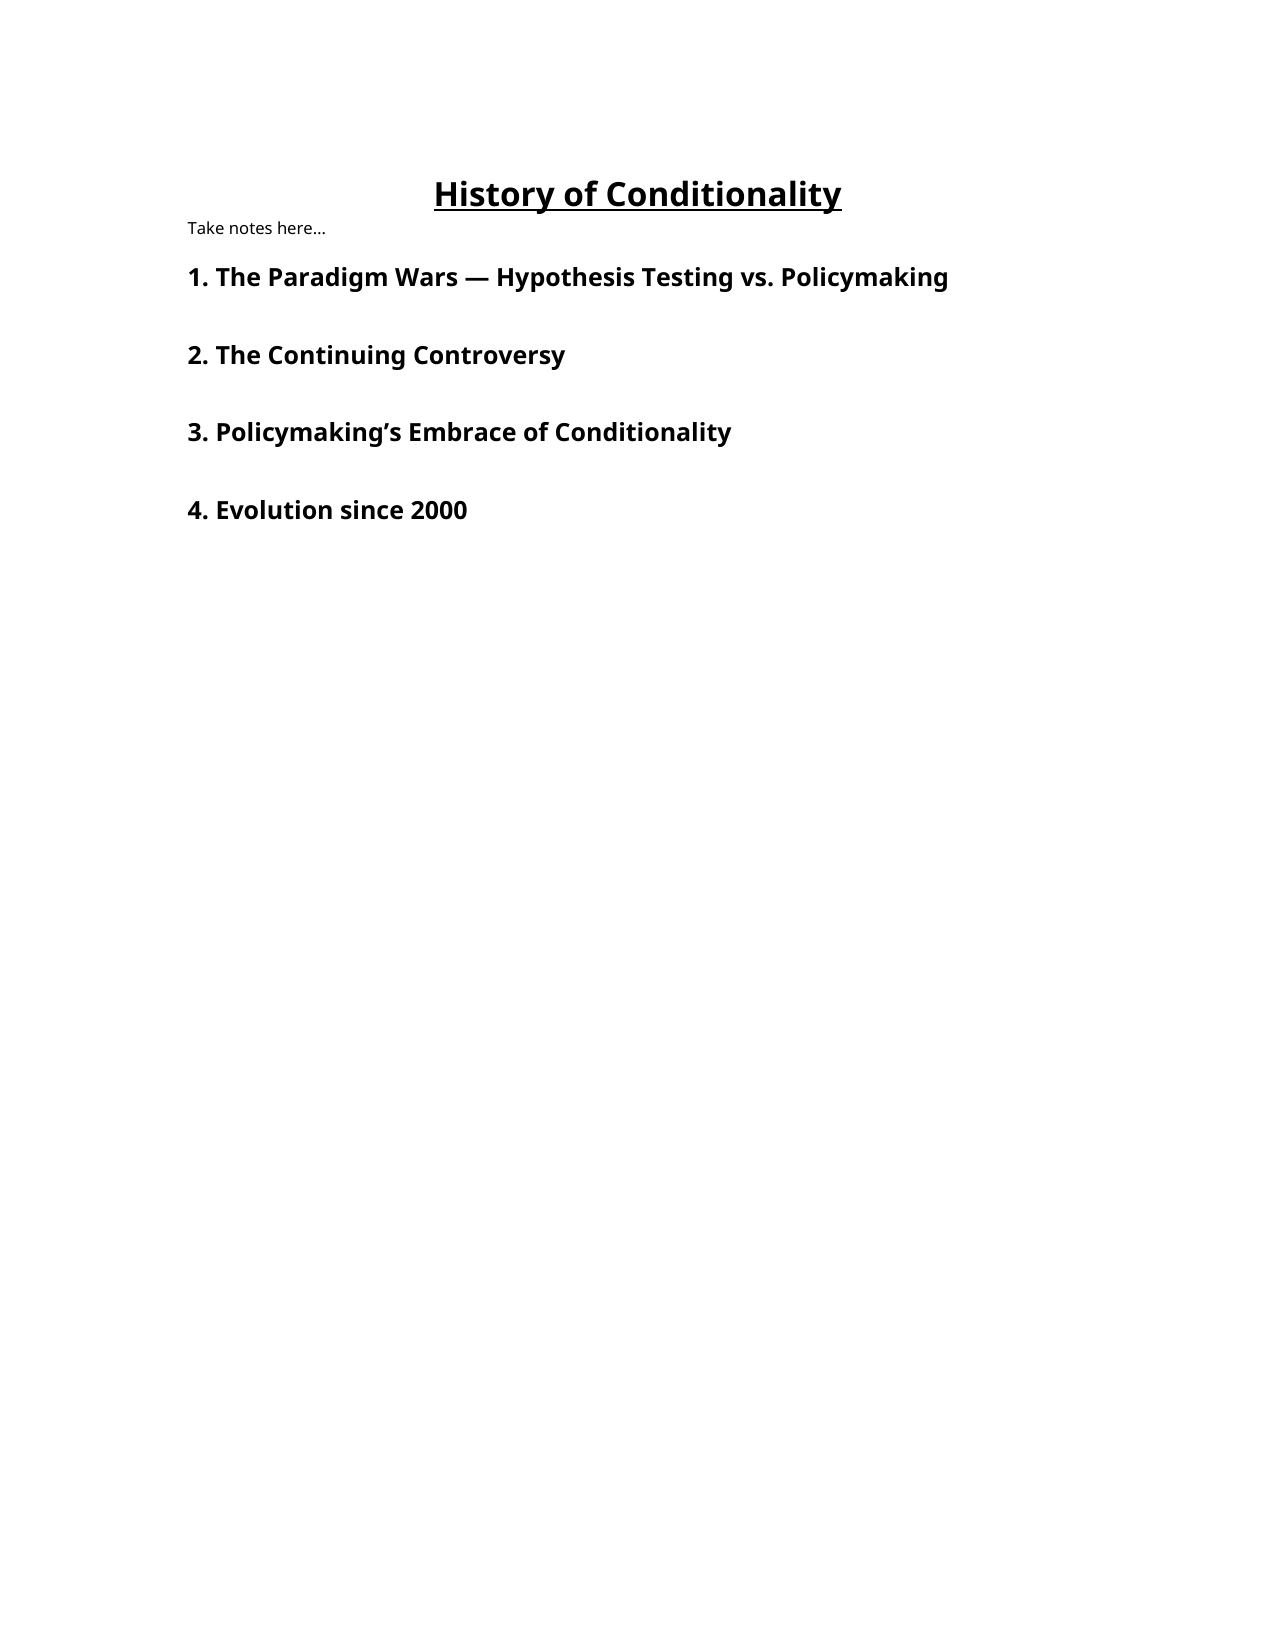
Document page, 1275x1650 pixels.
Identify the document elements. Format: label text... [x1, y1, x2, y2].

subtitle 2. The Continuing Controversy [187, 337, 1087, 371]
subtitle 1. The Paradigm Wars — Hypothesis Testing vs. Policymaking [187, 260, 1087, 294]
subtitle 4. Evolution since 2000 [187, 493, 1087, 527]
subtitle History of Conditionality [187, 171, 1087, 216]
text Take notes here… [187, 216, 1087, 239]
subtitle 3. Policymaking’s Embrace of Conditionality [187, 415, 1087, 449]
